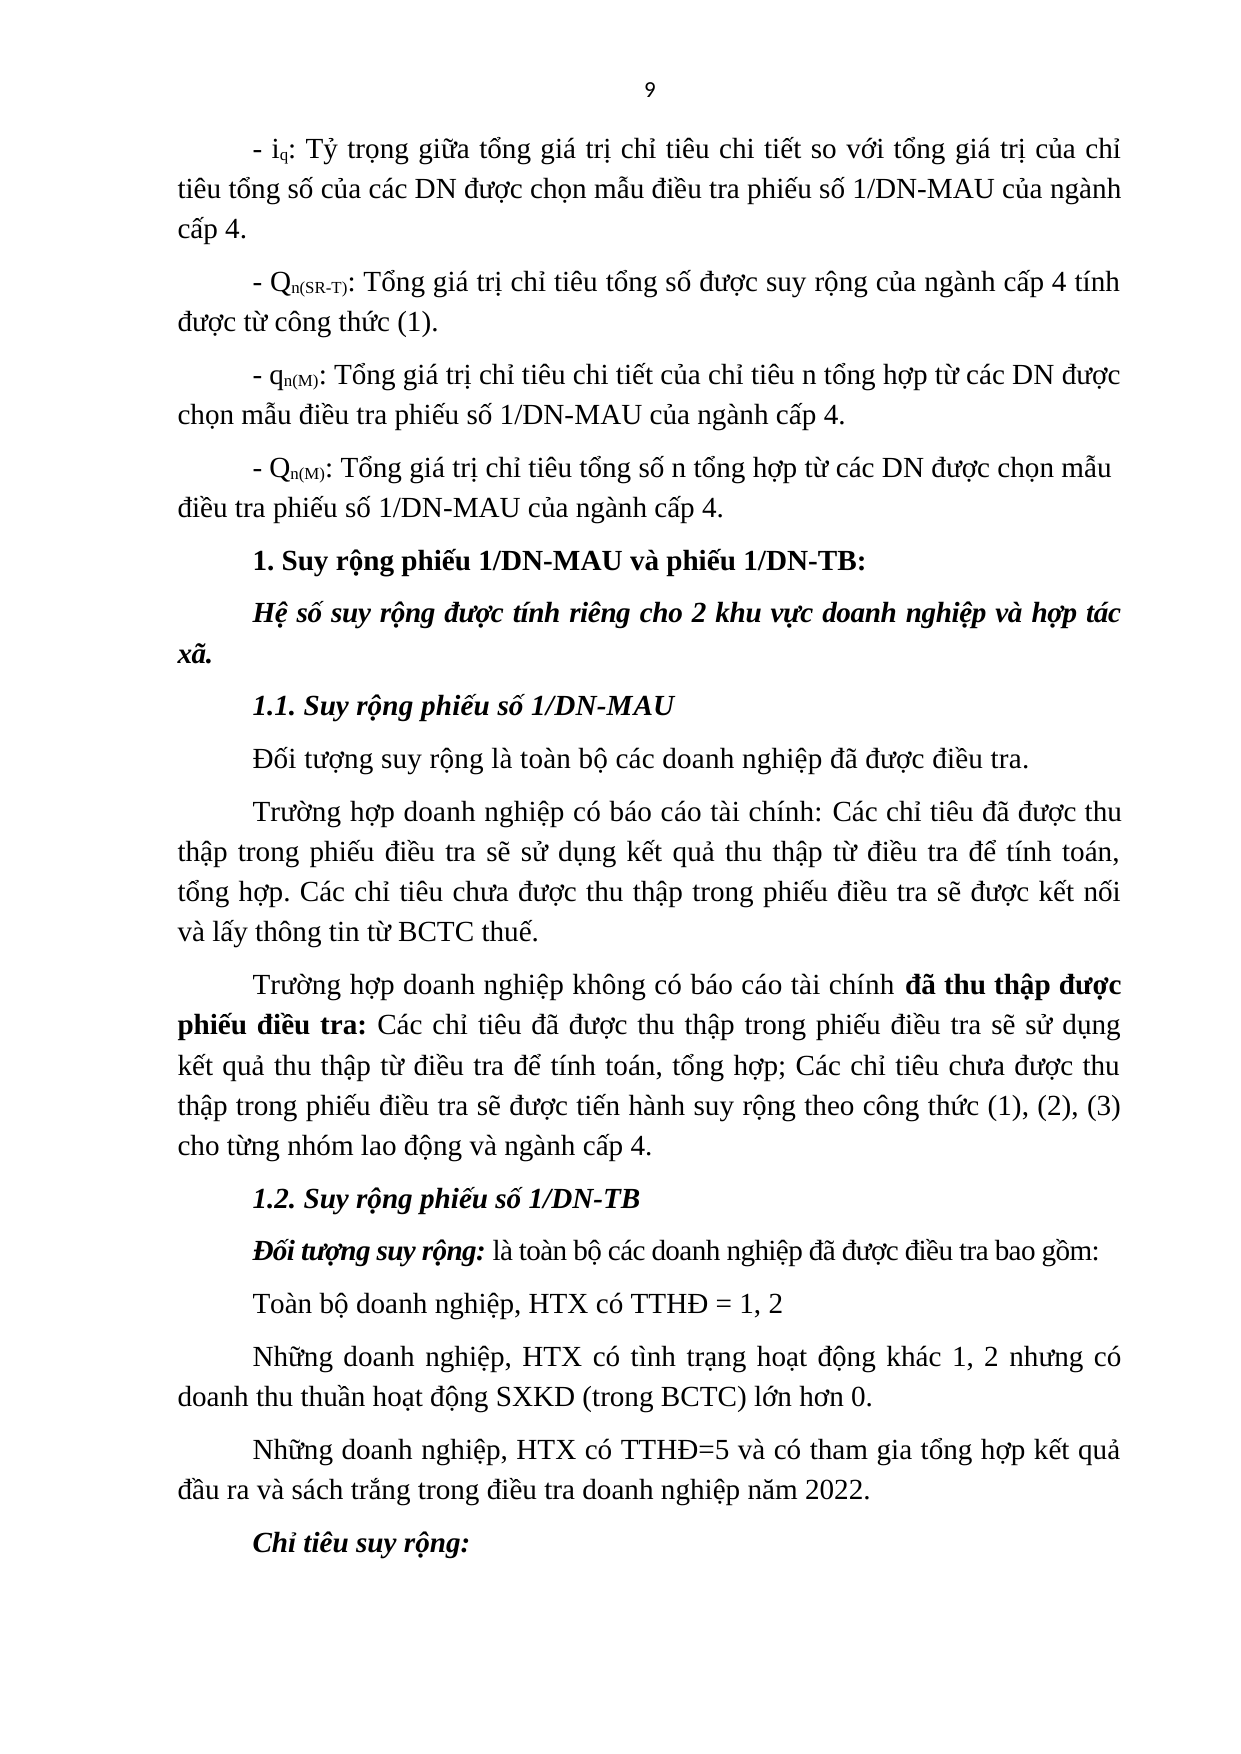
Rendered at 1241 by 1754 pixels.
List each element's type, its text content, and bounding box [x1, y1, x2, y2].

text Chỉ tiêu suy rộng: [177, 1525, 1122, 1558]
text Đối tượng suy rộng là toàn bộ các doanh nghiệp đã được điều tra. [177, 741, 1122, 775]
list Hệ số suy rộng được tính riêng cho 2 khu vực doanh nghiệp và hợp tác xã. [177, 596, 1122, 669]
text Những doanh nghiệp, HTX có TTHĐ=5 và có tham gia tổng hợp kết quả đầu ra và sách trắng trong điều tra doanh nghiệp năm 2022. [177, 1432, 1122, 1506]
list 1.2. Suy rộng phiếu số 1/DN-TB [177, 1181, 1122, 1214]
text Những doanh nghiệp, HTX có tình trạng hoạt động khác 1, 2 nhưng có doanh thu thuần hoạt động SXKD (trong BCTC) lớn hơn 0. [177, 1339, 1122, 1413]
text Trường hợp doanh nghiệp có báo cáo tài chính: Các chỉ tiêu đã được thu thập trong phiếu điều tra sẽ sử dụng kết quả thu thập từ điều tra để tính toán, tổng hợp. Các chỉ tiêu chưa được thu thập trong phiếu điều tra sẽ được kết nối và lấy thông tin từ BCTC thuế. [177, 794, 1122, 948]
text Đối tượng suy rộng: là toàn bộ các doanh nghiệp đã được điều tra bao gồm: [177, 1233, 1122, 1267]
text 1.1. Suy rộng phiếu số 1/DN-MAU [177, 688, 1122, 722]
text - Qn(M): Tổng giá trị chỉ tiêu tổng số n tổng hợp từ các DN được chọn mẫu điều tra phiếu số 1/DN-MAU của ngành cấp 4. [177, 450, 1122, 524]
text 1. Suy rộng phiếu 1/DN-MAU và phiếu 1/DN-TB: [177, 543, 1122, 576]
text - Qn(SR-T): Tổng giá trị chỉ tiêu tổng số được suy rộng của ngành cấp 4 tính được từ công thức (1). [177, 264, 1122, 338]
text - qn(M): Tổng giá trị chỉ tiêu chi tiết của chỉ tiêu n tổng hợp từ các DN được chọn mẫu điều tra phiếu số 1/DN-MAU của ngành cấp 4. [177, 357, 1122, 431]
text Toàn bộ doanh nghiệp, HTX có TTHĐ = 1, 2 [177, 1286, 1122, 1320]
text Trường hợp doanh nghiệp không có báo cáo tài chính đã thu thập được phiếu điều tra: Các chỉ tiêu đã được thu thập trong phiếu điều tra sẽ sử dụng kết quả thu thập từ điều tra để tính toán, tổng hợp; Các chỉ tiêu chưa được thu thập trong phiếu điều tra sẽ được tiến hành suy rộng theo công thức (1), (2), (3) cho từng nhóm lao động và ngành cấp 4. [177, 967, 1122, 1162]
text - iq: Tỷ trọng giữa tổng giá trị chỉ tiêu chi tiết so với tổng giá trị của chỉ tiêu tổng số của các DN được chọn mẫu điều tra phiếu số 1/DN-MAU của ngành cấp 4. [177, 131, 1122, 245]
